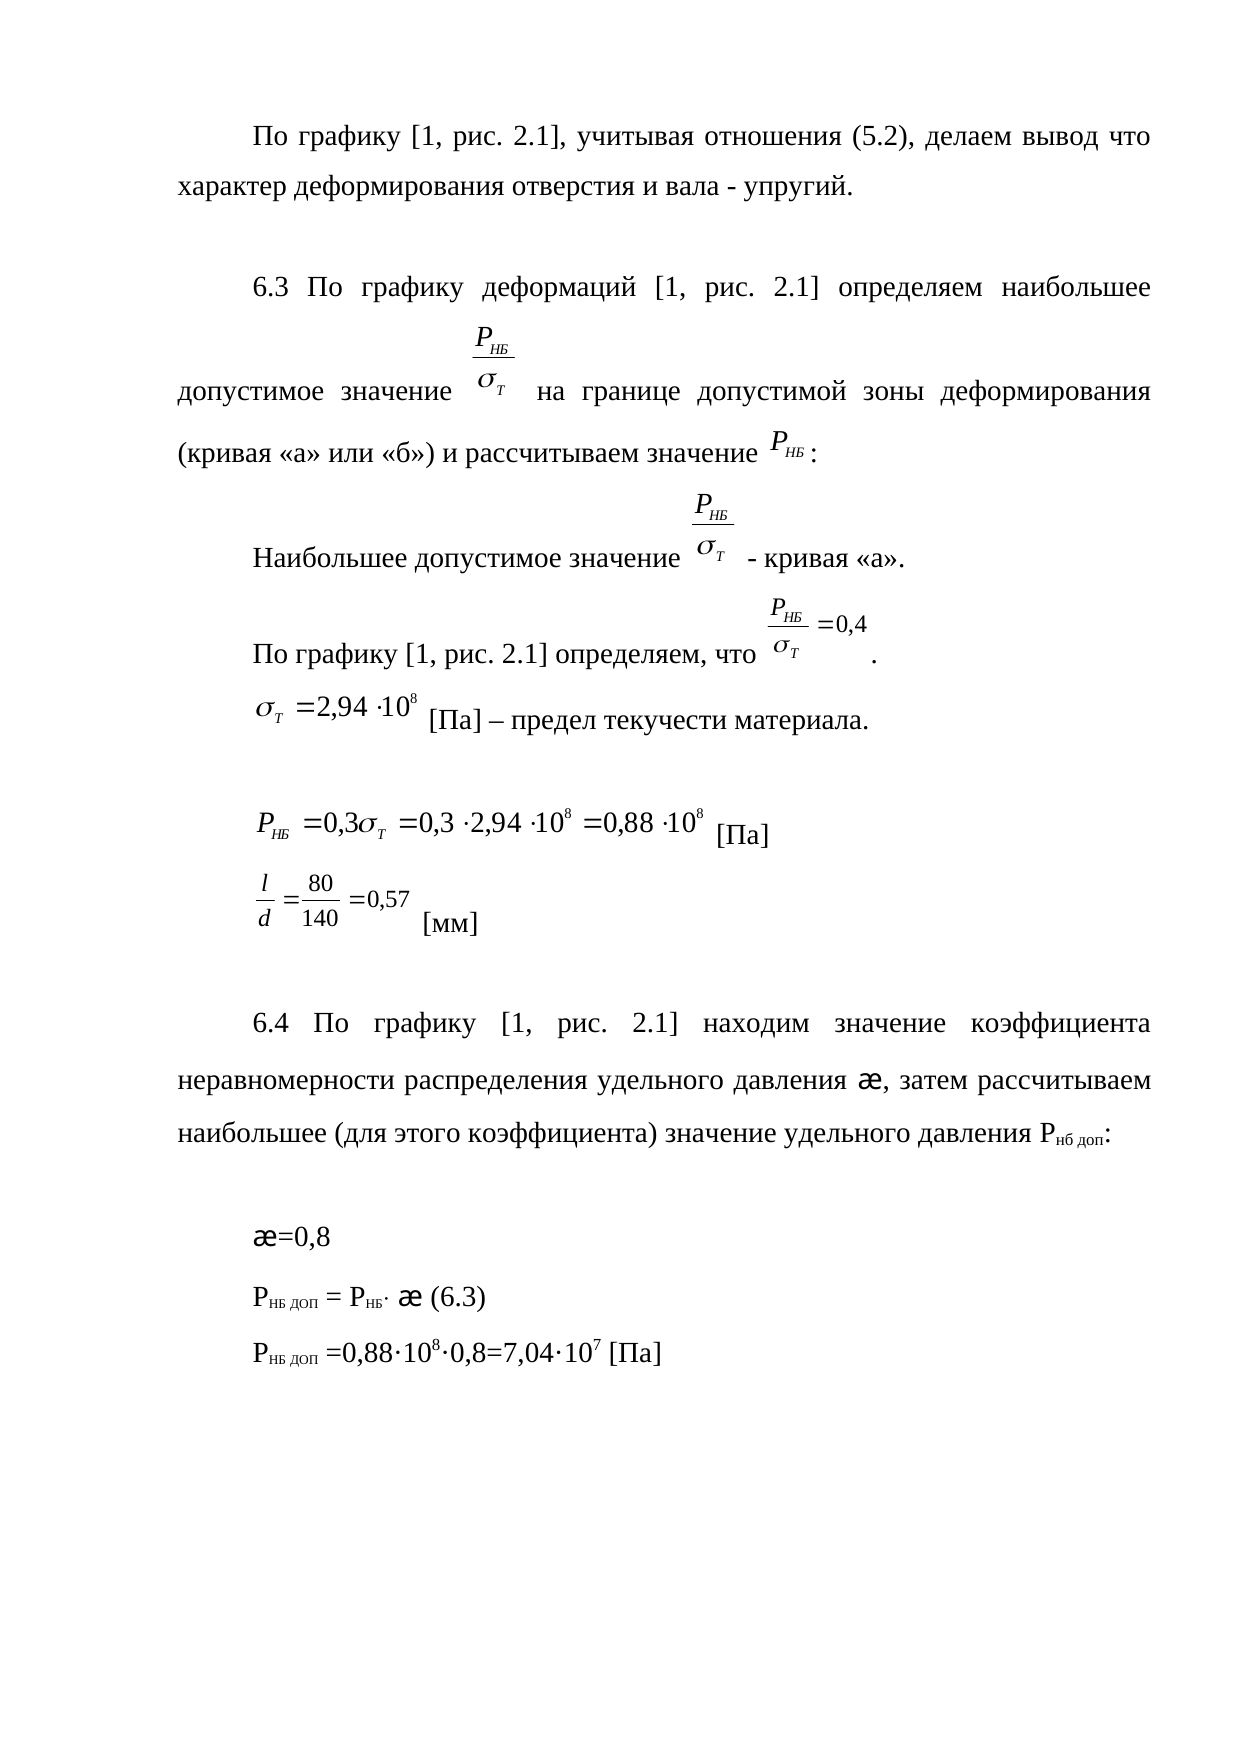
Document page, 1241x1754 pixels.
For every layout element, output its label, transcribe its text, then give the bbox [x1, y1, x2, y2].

text 6.4 По графику [1, рис. 2.1] находим значение коэффициента неравномерности распределения удельного давления æ, затем рассчитываем наибольшее (для этого коэффициента) значение удельного давления Pнб доп: [177, 1005, 1152, 1149]
text По графику [1, рис. 2.1], учитывая отношения (5.2), делаем вывод что характер деформирования отверстия и вала - упругий. [177, 118, 1152, 202]
text Наибольшее допустимое значение - кривая «а». [177, 486, 1152, 573]
text [мм] [177, 868, 1152, 938]
text PНБ ДОП =0,88·108·0,8=7,04·107 [Па] [177, 1335, 1152, 1368]
text [Па] – предел текучести материала. [177, 687, 1152, 735]
text PНБ ДОП = PНБ· æ (6.3) [177, 1275, 1152, 1315]
text По графику [1, рис. 2.1] определяем, что . [177, 590, 1152, 670]
text 6.3 По графику деформаций [1, рис. 2.1] определяем наибольшее допустимое значение на границе допустимой зоны деформирования (кривая «а» или «б») и рассчитываем значение : [177, 269, 1152, 469]
text [Па] [177, 802, 1152, 851]
text æ=0,8 [177, 1216, 1152, 1255]
